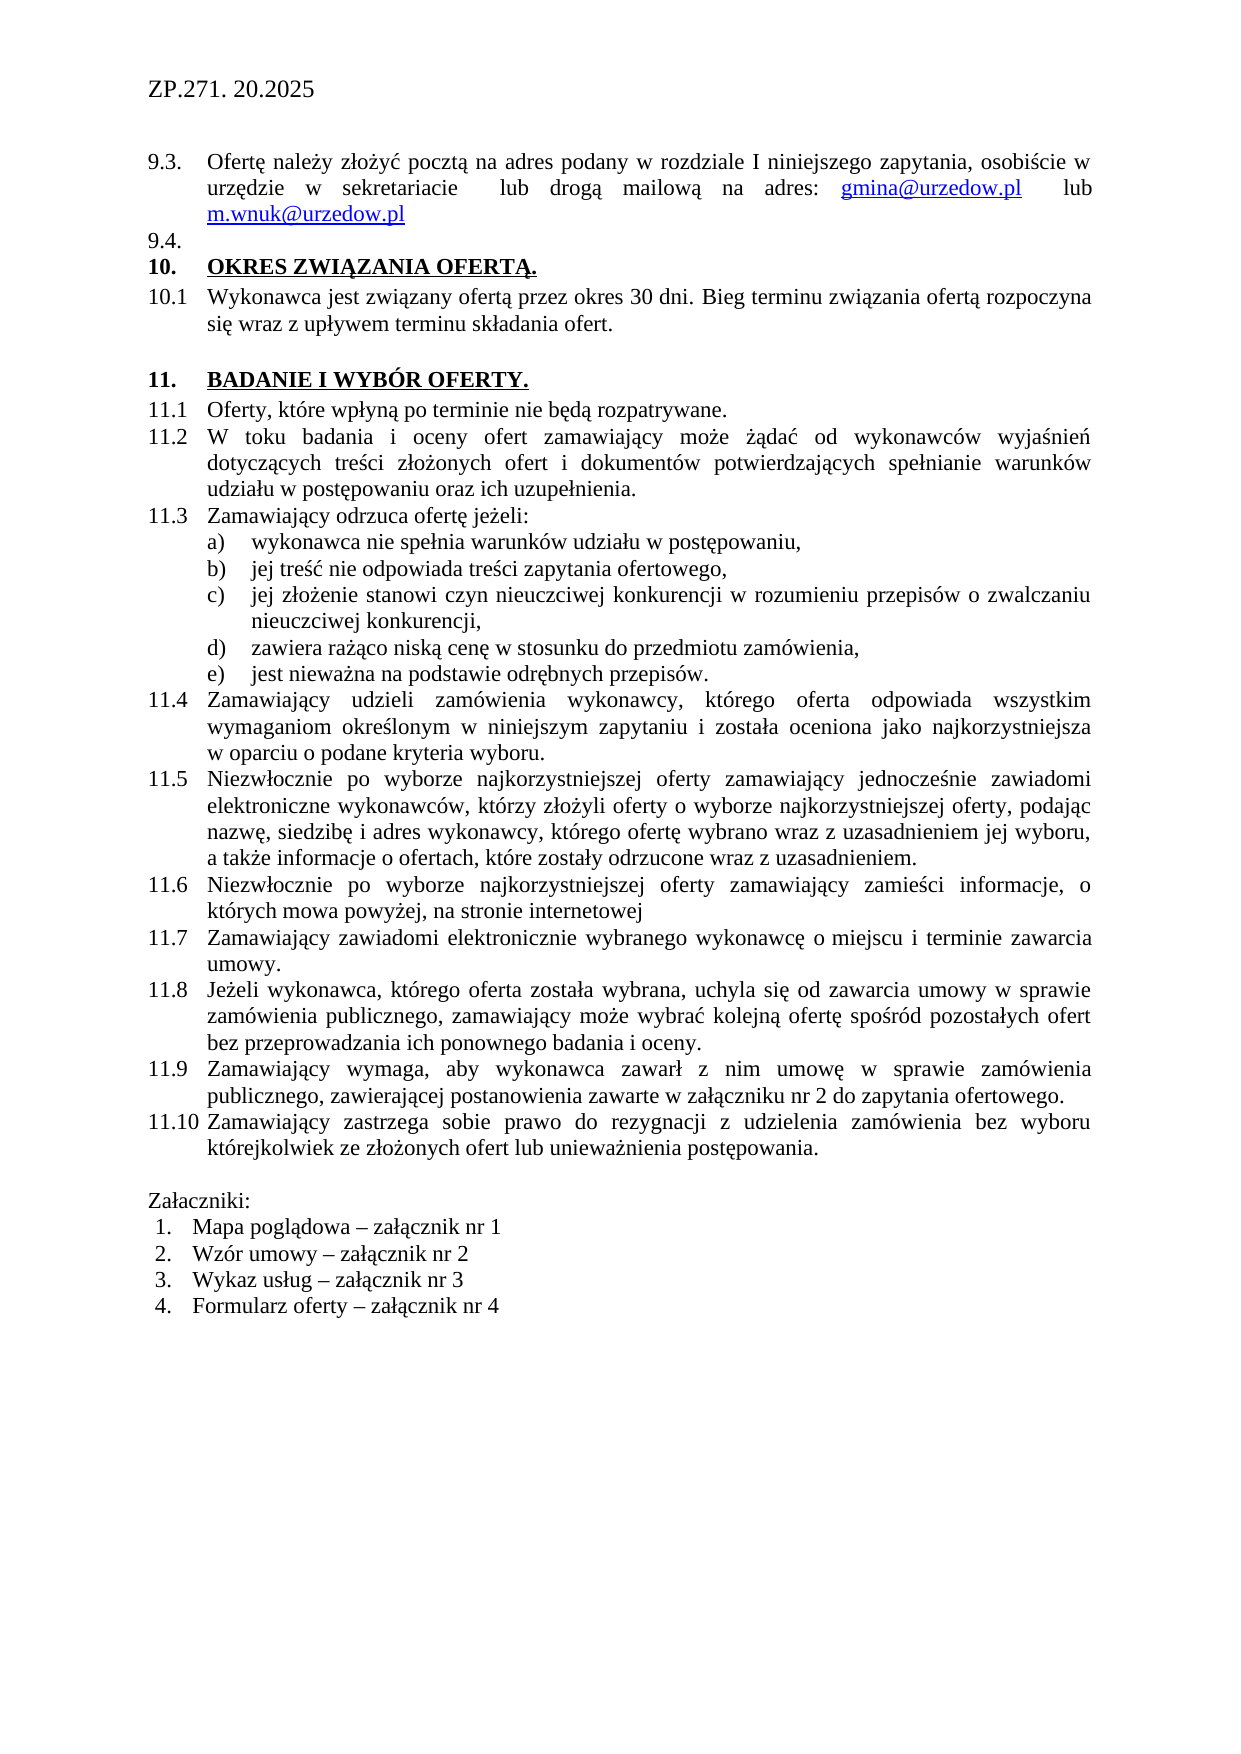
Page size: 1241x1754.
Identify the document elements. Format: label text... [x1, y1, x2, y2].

list Jeżeli wykonawca, którego oferta została wybrana, uchyla się od zawarcia umowy w sprawie zamówienia publicznego, zamawiający może wybrać kolejną ofertę spośród pozostałych ofert bez przeprowadzania ich ponownego badania i oceny. [148, 976, 1092, 1055]
list wykonawca nie spełnia warunków udziału w postępowaniu, [207, 528, 1092, 554]
list Formularz oferty – załącznik nr 4 [154, 1292, 1092, 1319]
list Wykaz usług – załącznik nr 3 [154, 1266, 1092, 1292]
list zawiera rażąco niską cenę w stosunku do przedmiotu zamówienia, [207, 634, 1092, 660]
list jej treść nie odpowiada treści zapytania ofertowego, [207, 554, 1092, 581]
list jej złożenie stanowi czyn nieuczciwej konkurencji w rozumieniu przepisów o zwalczaniu nieuczciwej konkurencji, [207, 581, 1092, 634]
list Zamawiający odrzuca ofertę jeżeli: [148, 502, 1092, 528]
list Mapa poglądowa – załącznik nr 1 [154, 1213, 1092, 1240]
list Ofertę należy złożyć pocztą na adres podany w rozdziale I niniejszego zapytania, osobiście w urzędzie w sekretariacie lub drogą mailową na adres: gmina@urzedow.pl lub m.wnuk@urzedow.pl [148, 148, 1092, 227]
list BADANIE I WYBÓR OFERTY. [148, 366, 1092, 393]
list Zamawiający udzieli zamówienia wykonawcy, którego oferta odpowiada wszystkim wymaganiom określonym w niniejszym zapytaniu i została oceniona jako najkorzystniejsza w oparciu o podane kryteria wyboru. [148, 686, 1092, 765]
list W toku badania i oceny ofert zamawiający może żądać od wykonawców wyjaśnień dotyczących treści złożonych ofert i dokumentów potwierdzających spełnianie warunków udziału w postępowaniu oraz ich uzupełnienia. [148, 423, 1092, 502]
text Załaczniki: [148, 1187, 1092, 1213]
list Niezwłocznie po wyborze najkorzystniejszej oferty zamawiający zamieści informacje, o których mowa powyżej, na stronie internetowej [148, 871, 1092, 923]
list OKRES ZWIĄZANIA OFERTĄ. [148, 253, 1092, 279]
list Niezwłocznie po wyborze najkorzystniejszej oferty zamawiający jednocześnie zawiadomi elektroniczne wykonawców, którzy złożyli oferty o wyborze najkorzystniejszej oferty, podając nazwę, siedzibę i adres wykonawcy, którego ofertę wybrano wraz z uzasadnieniem jej wyboru, a także informacje o ofertach, które zostały odrzucone wraz z uzasadnieniem. [148, 765, 1092, 871]
list Zamawiający zastrzega sobie prawo do rezygnacji z udzielenia zamówienia bez wyboru którejkolwiek ze złożonych ofert lub unieważnienia postępowania. [148, 1108, 1092, 1161]
list jest nieważna na podstawie odrębnych przepisów. [207, 660, 1092, 686]
list Zamawiający wymaga, aby wykonawca zawarł z nim umowę w sprawie zamówienia publicznego, zawierającej postanowienia zawarte w załączniku nr 2 do zapytania ofertowego. [148, 1055, 1092, 1108]
list Wzór umowy – załącznik nr 2 [154, 1240, 1092, 1266]
list Wykonawca jest związany ofertą przez okres 30 dni. Bieg terminu związania ofertą rozpoczyna się wraz z upływem terminu składania ofert. [148, 283, 1092, 336]
list Zamawiający zawiadomi elektronicznie wybranego wykonawcę o miejscu i terminie zawarcia umowy. [148, 923, 1092, 976]
list Oferty, które wpłyną po terminie nie będą rozpatrywane. [148, 396, 1092, 423]
